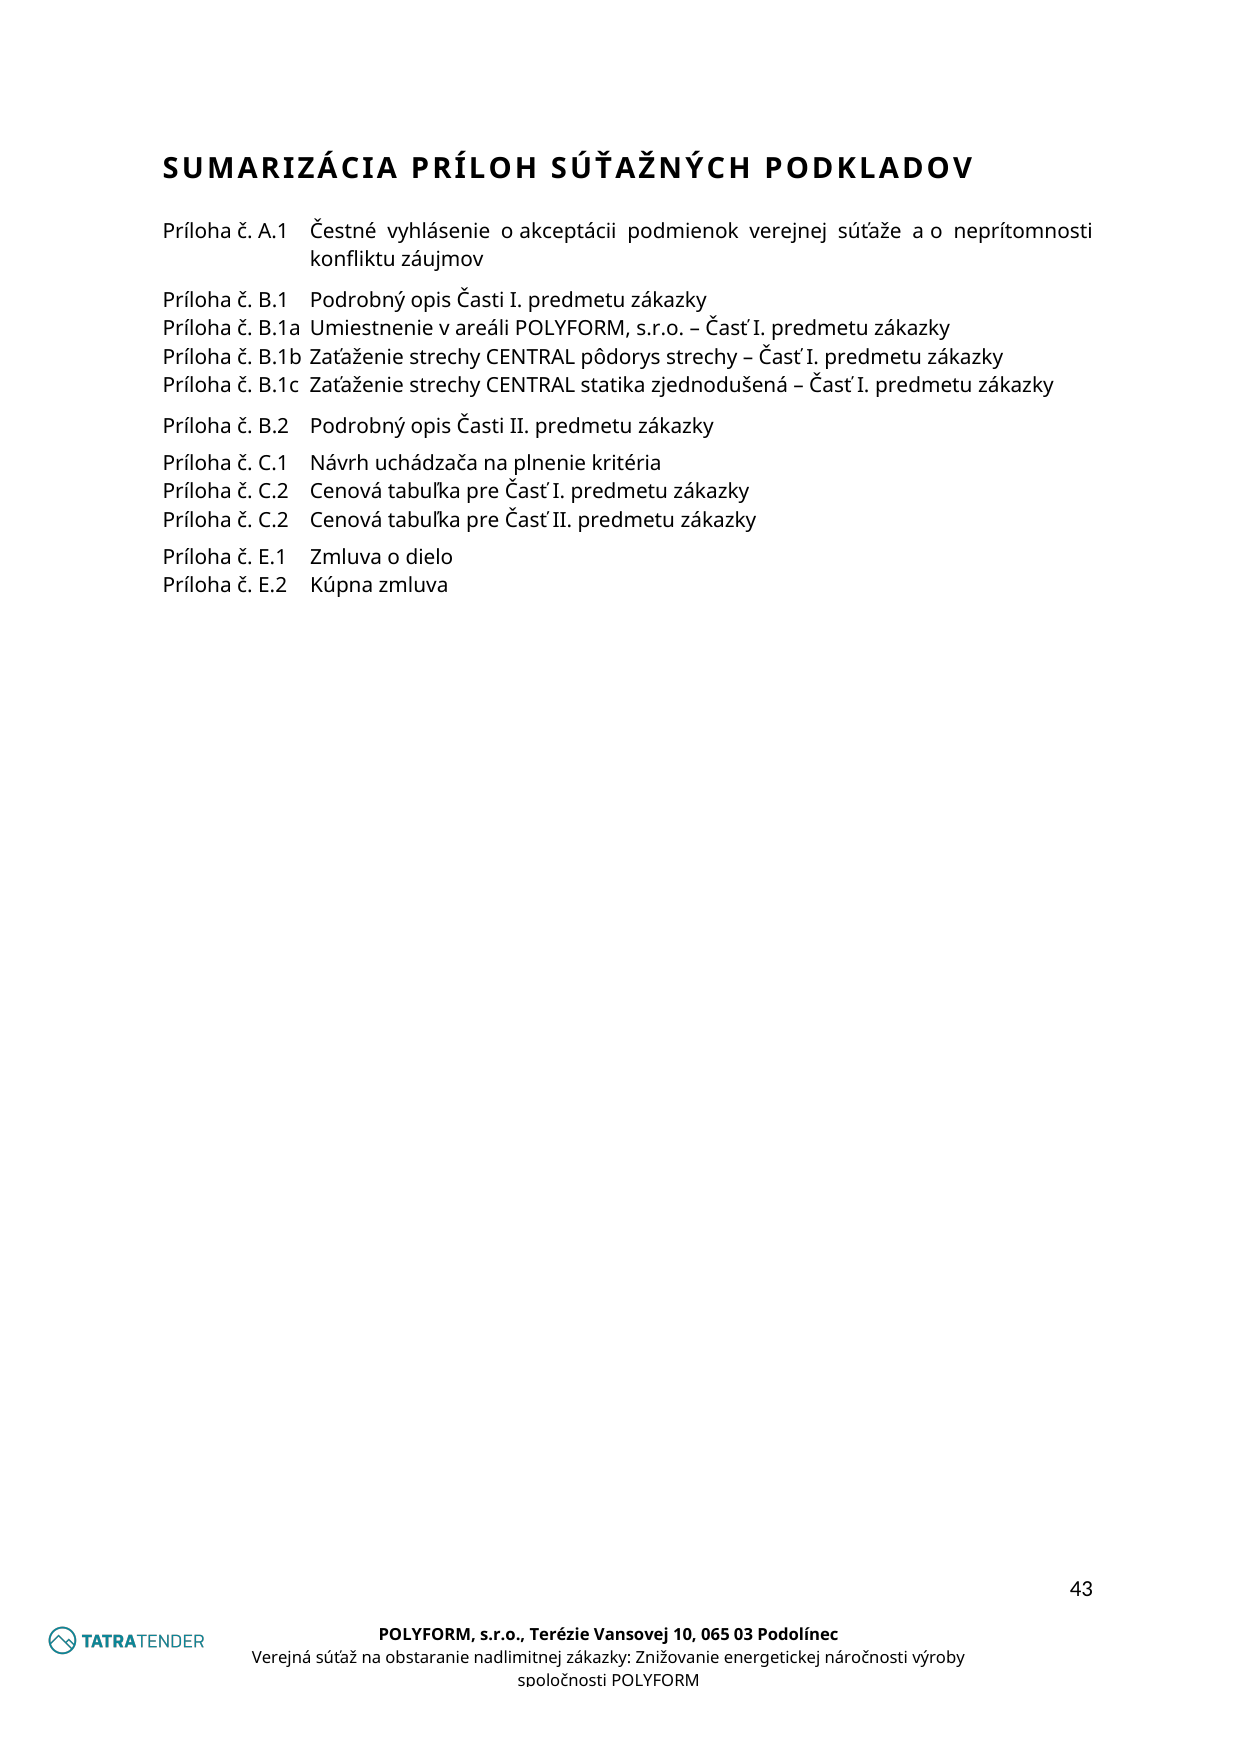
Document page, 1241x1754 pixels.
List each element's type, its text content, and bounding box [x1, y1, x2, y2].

text Príloha č. E.1 Zmluva o dielo [162, 542, 1093, 570]
text Príloha č. C.1 Návrh uchádzača na plnenie kritéria [162, 448, 1093, 477]
text Príloha č. B.1 Podrobný opis Časti I. predmetu zákazky [162, 285, 1093, 313]
text Príloha č. A.1 Čestné vyhlásenie o akceptácii podmienok verejnej súťaže a o neprítomnosti konfliktu záujmov [162, 216, 1093, 273]
text Príloha č. B.1c Zaťaženie strechy CENTRAL statika zjednodušená – Časť I. predmetu zákazky [162, 370, 1093, 399]
text Príloha č. C.2 Cenová tabuľka pre Časť II. predmetu zákazky [162, 505, 1093, 533]
text Príloha č. E.2 Kúpna zmluva [162, 570, 1093, 599]
text SUMARIZÁCIA PRÍLOH SÚŤAŽNÝCH PODKLADOV [162, 148, 1093, 187]
picture [41, 1613, 217, 1666]
text Príloha č. B.2 Podrobný opis Časti II. predmetu zákazky [162, 411, 1093, 440]
text Príloha č. B.1a Umiestnenie v areáli POLYFORM, s.r.o. – Časť I. predmetu zákazky [162, 313, 1093, 342]
text Príloha č. C.2 Cenová tabuľka pre Časť I. predmetu zákazky [162, 477, 1093, 505]
text Príloha č. B.1b Zaťaženie strechy CENTRAL pôdorys strechy – Časť I. predmetu zákazky [162, 342, 1093, 370]
